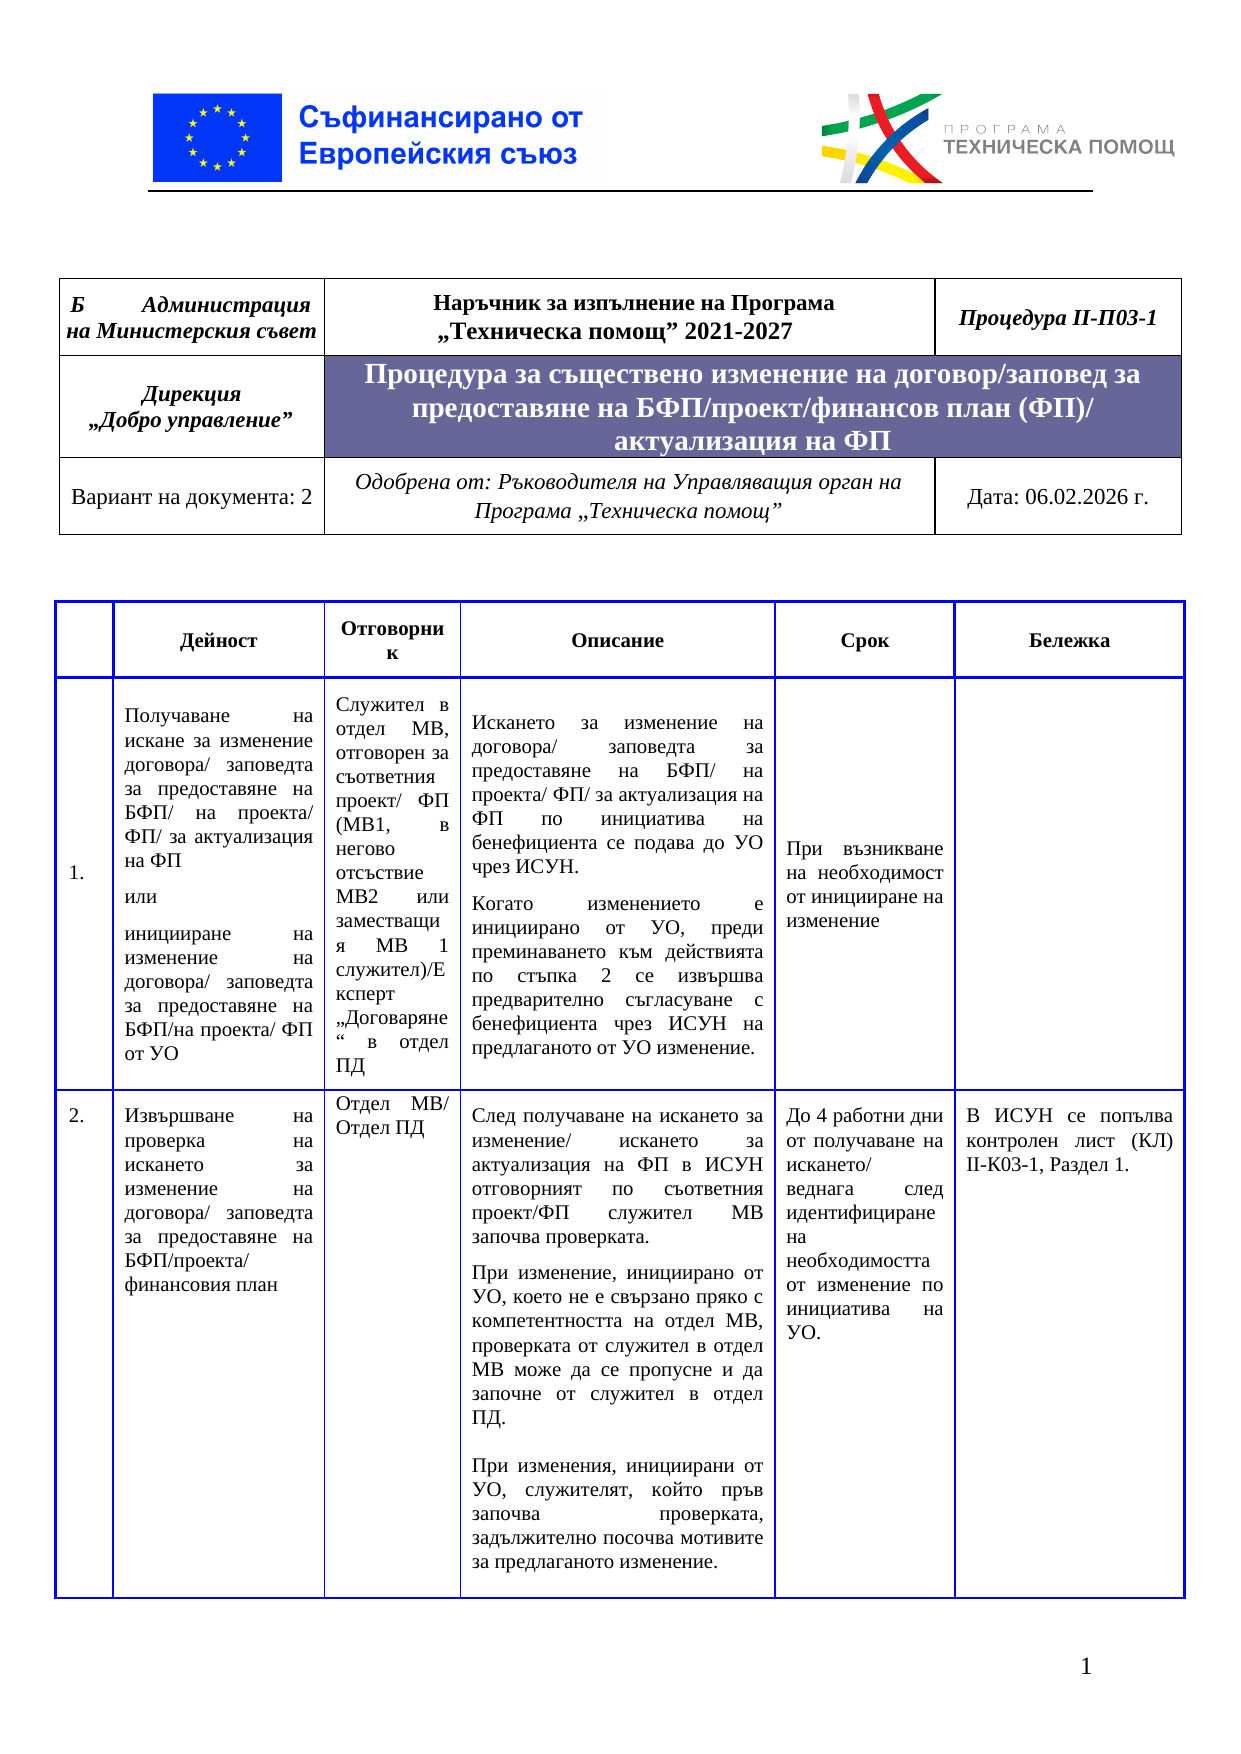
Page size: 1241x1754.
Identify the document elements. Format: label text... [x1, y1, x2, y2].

picture [815, 73, 1182, 188]
table_header Наръчник за изпълнение на Програма „Техническа помощ” 2021-2027 [325, 279, 934, 355]
table_header Описание [461, 603, 774, 676]
picture [147, 88, 611, 188]
table_cell [956, 679, 1183, 1089]
table_cell При възникване на необходимост от иницииране на изменение [776, 679, 954, 1089]
table_header Отговорник [325, 603, 460, 676]
table_cell Извършване на проверка на искането за изменение на договора/ заповедта за предоставяне на БФП/проекта/ финансовия план [114, 1091, 324, 1597]
table_cell Процедура за съществено изменение на договор/заповед за предоставяне на БФП/проект/финансов план (ФП)/ актуализация на ФП [325, 356, 1181, 457]
table_cell [57, 1091, 112, 1597]
table_cell Вариант на документа: 2 [60, 458, 324, 534]
table_cell Искането за изменение на договора/ заповедта за предоставяне на БФП/ на проекта/ ФП/ за актуализация на ФП по инициатива на бенефициента се подава до УО чрез ИСУН. Когато изменението е инициирано от УО, преди преминаването към действията по стъпка 2 се извършва предварително съгласуване с бенефициента чрез ИСУН на предлаганото от УО изменение. [461, 679, 774, 1089]
table_header Процедура II-П03-1 [936, 279, 1181, 355]
table_header Дейност [115, 603, 324, 676]
table_header Бележка [956, 603, 1183, 676]
table_cell Дирекция „Добро управление” [60, 356, 324, 457]
table_header Срок [776, 603, 953, 676]
table_header Б Администрация на Министерския съвет [60, 279, 324, 355]
table_cell [57, 679, 112, 1089]
table_header [57, 603, 112, 676]
table_cell Дата: 06.02.2026 г. [936, 458, 1181, 534]
table_cell Отдел МВ/ Отдел ПД [325, 1091, 460, 1597]
table_cell Получаване на искане за изменение договора/ заповедта за предоставяне на БФП/ на проекта/ ФП/ за актуализация на ФП или иницииране на изменение на договора/ заповедта за предоставяне на БФП/на проекта/ ФП от УО [114, 679, 324, 1089]
table_cell В ИСУН се попълва контролен лист (КЛ) ІІ-К03-1, Раздел 1. [956, 1091, 1183, 1597]
table_cell До 4 работни дни от получаване на искането/ веднага след идентифициране на необходимостта от изменение по инициатива на УО. [776, 1091, 954, 1597]
table_cell Служител в отдел МВ, отговорен за съответния проект/ ФП (МВ1, в негово отсъствие МВ2 или заместващия МВ 1 служител)/Експерт „Договаряне“ в отдел ПД [325, 679, 460, 1089]
table_cell Одобрена от: Ръководителя на Управляващия орган на Програма „Техническа помощ” [325, 458, 934, 534]
